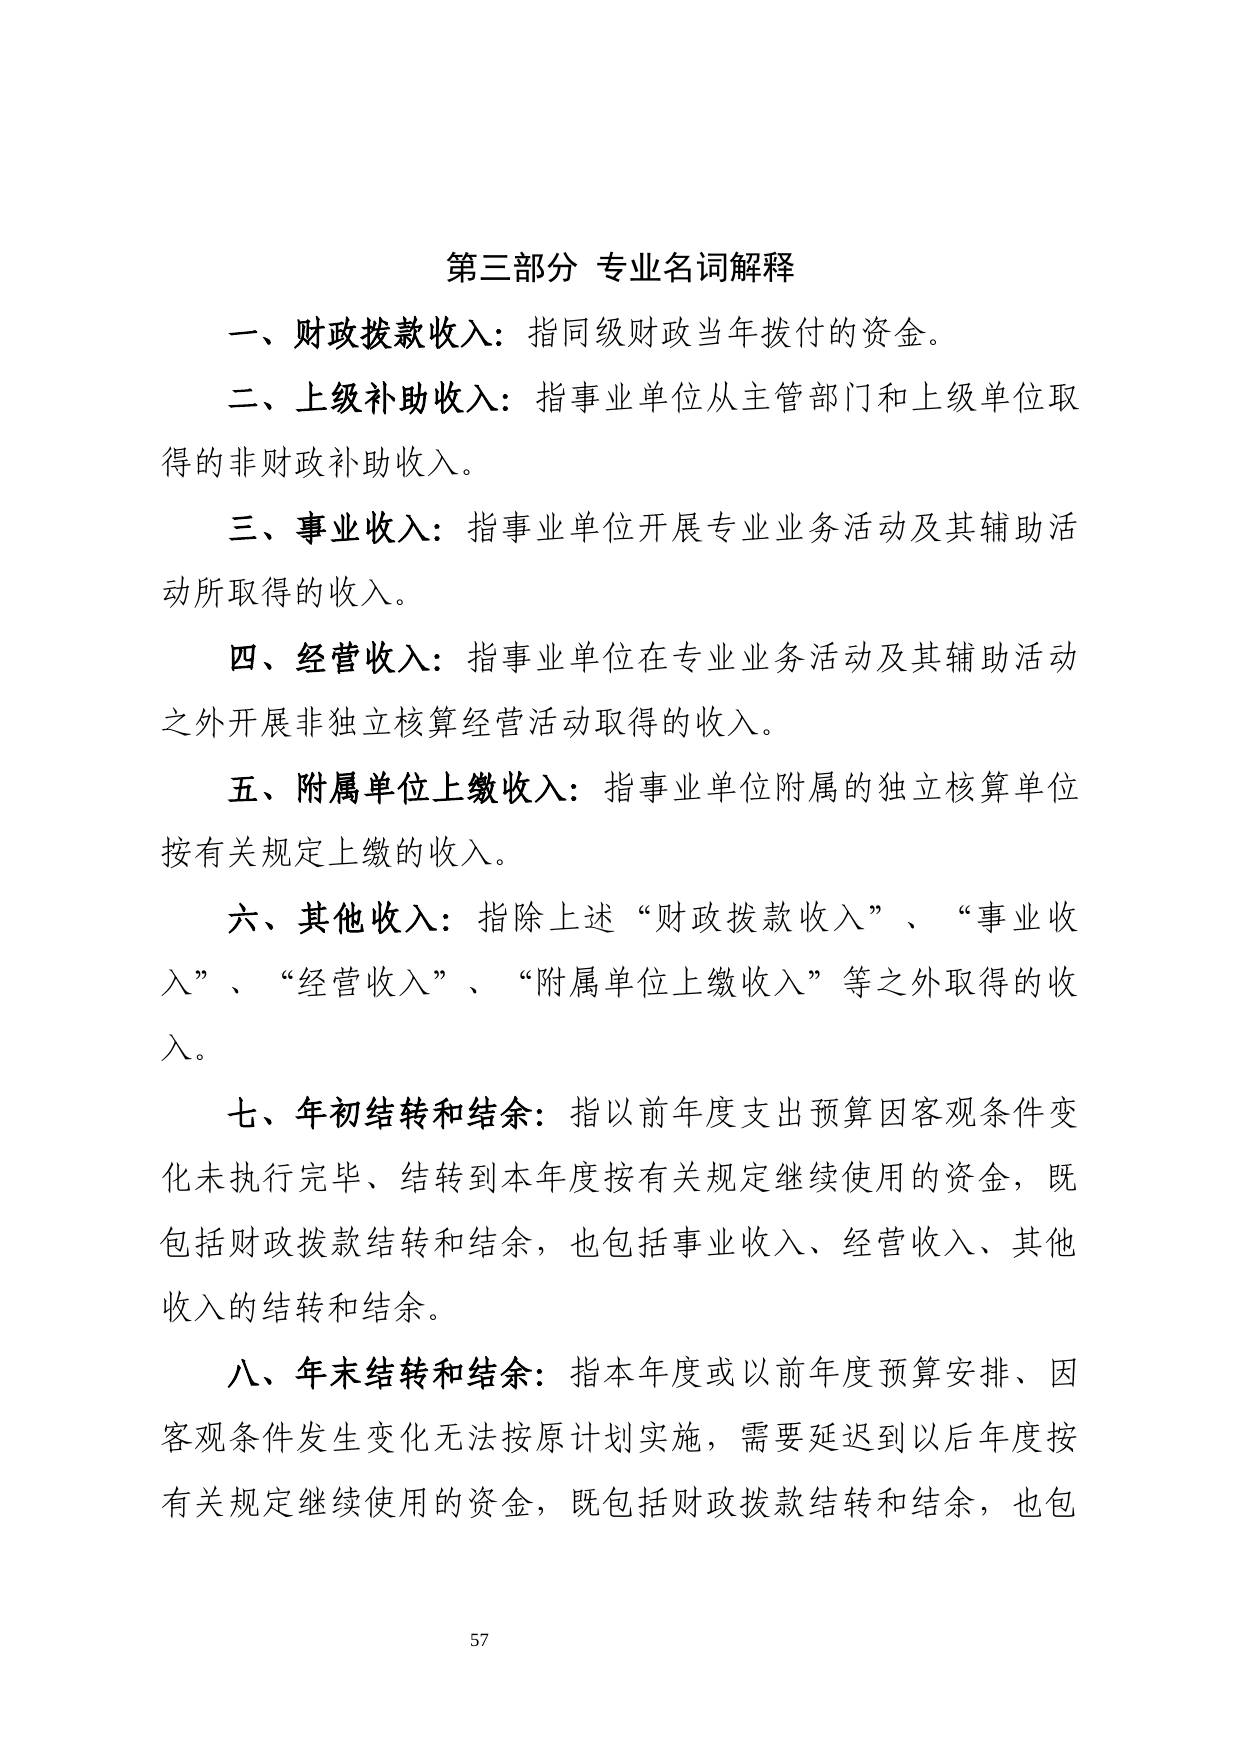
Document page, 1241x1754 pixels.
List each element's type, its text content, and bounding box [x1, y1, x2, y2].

text 六、其他收入：指除上述“财政拨款收入”、“事业收入”、“经营收入”、“附属单位上缴收入”等之外取得的收入。 [159, 883, 1081, 1078]
text 三、事业收入：指事业单位开展专业业务活动及其辅助活动所取得的收入。 [159, 493, 1081, 623]
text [159, 1338, 1081, 1533]
text 五、附属单位上缴收入：指事业单位附属的独立核算单位按有关规定上缴的收入。 [159, 753, 1081, 883]
text 七、年初结转和结余：指以前年度支出预算因客观条件变化未执行完毕、结转到本年度按有关规定继续使用的资金，既包括财政拨款结转和结余，也包括事业收入、经营收入、其他收入的结转和结余。 [159, 1078, 1081, 1338]
text 四、经营收入：指事业单位在专业业务活动及其辅助活动之外开展非独立核算经营活动取得的收入。 [159, 623, 1081, 753]
text 二、上级补助收入：指事业单位从主管部门和上级单位取得的非财政补助收入。 [159, 363, 1081, 493]
text 第三部分 专业名词解释 [159, 233, 1081, 298]
text 一、财政拨款收入：指同级财政当年拨付的资金。 [159, 298, 1081, 363]
